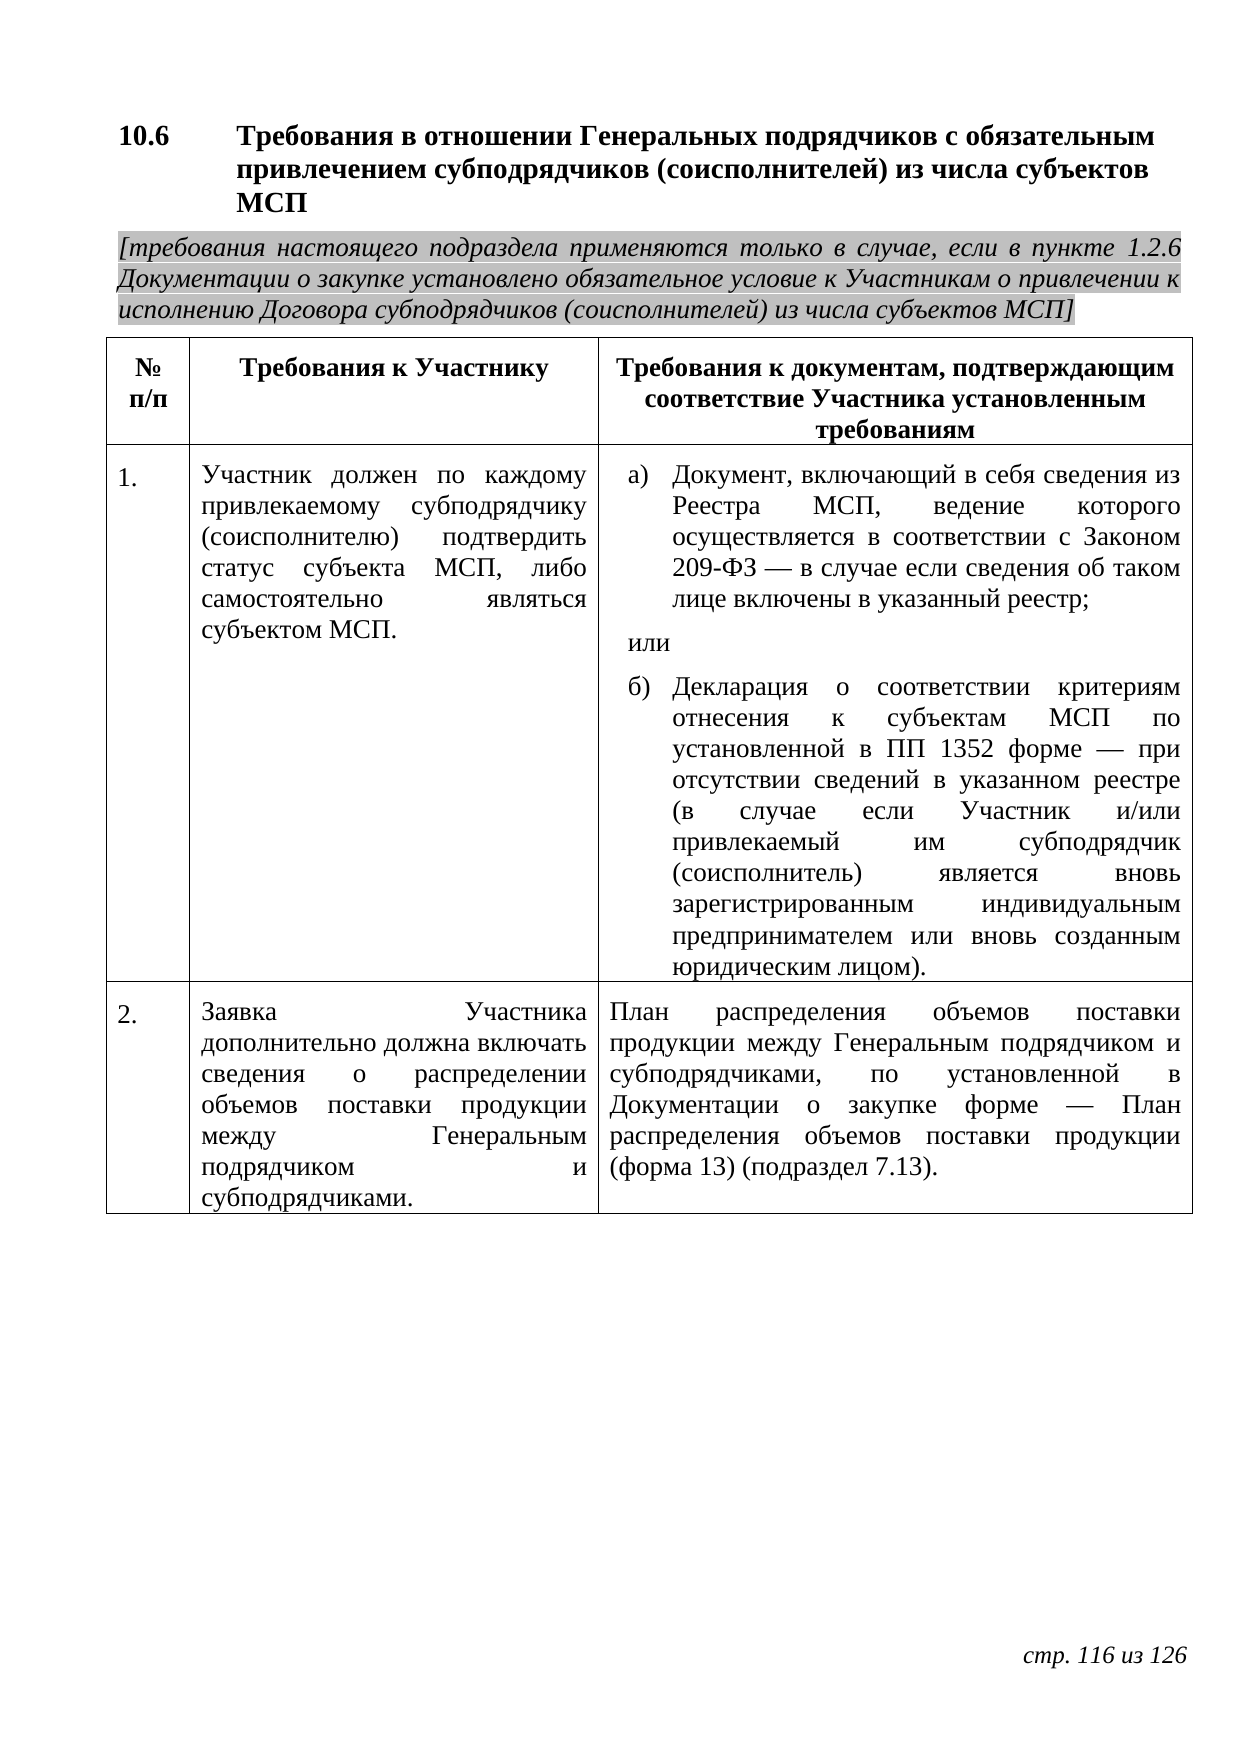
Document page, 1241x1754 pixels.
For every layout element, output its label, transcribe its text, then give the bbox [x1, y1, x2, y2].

subtitle Требования в отношении Генеральных подрядчиков с обязательным привлечением субподрядчиков (соисполнителей) из числа субъектов МСП [118, 118, 1181, 219]
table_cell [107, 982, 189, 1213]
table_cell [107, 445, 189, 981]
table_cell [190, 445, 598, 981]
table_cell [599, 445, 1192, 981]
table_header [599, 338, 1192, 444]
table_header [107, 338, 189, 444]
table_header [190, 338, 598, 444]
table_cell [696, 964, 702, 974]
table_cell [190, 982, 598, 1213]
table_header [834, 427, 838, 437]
text [требования настоящего подраздела применяются только в случае, если в пункте 1.2.6 Документации о закупке установлено обязательное условие к Участникам о привлечении к исполнению Договора субподрядчиков (соисполнителей) из числа субъектов МСП] [118, 293, 1181, 325]
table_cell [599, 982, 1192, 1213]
